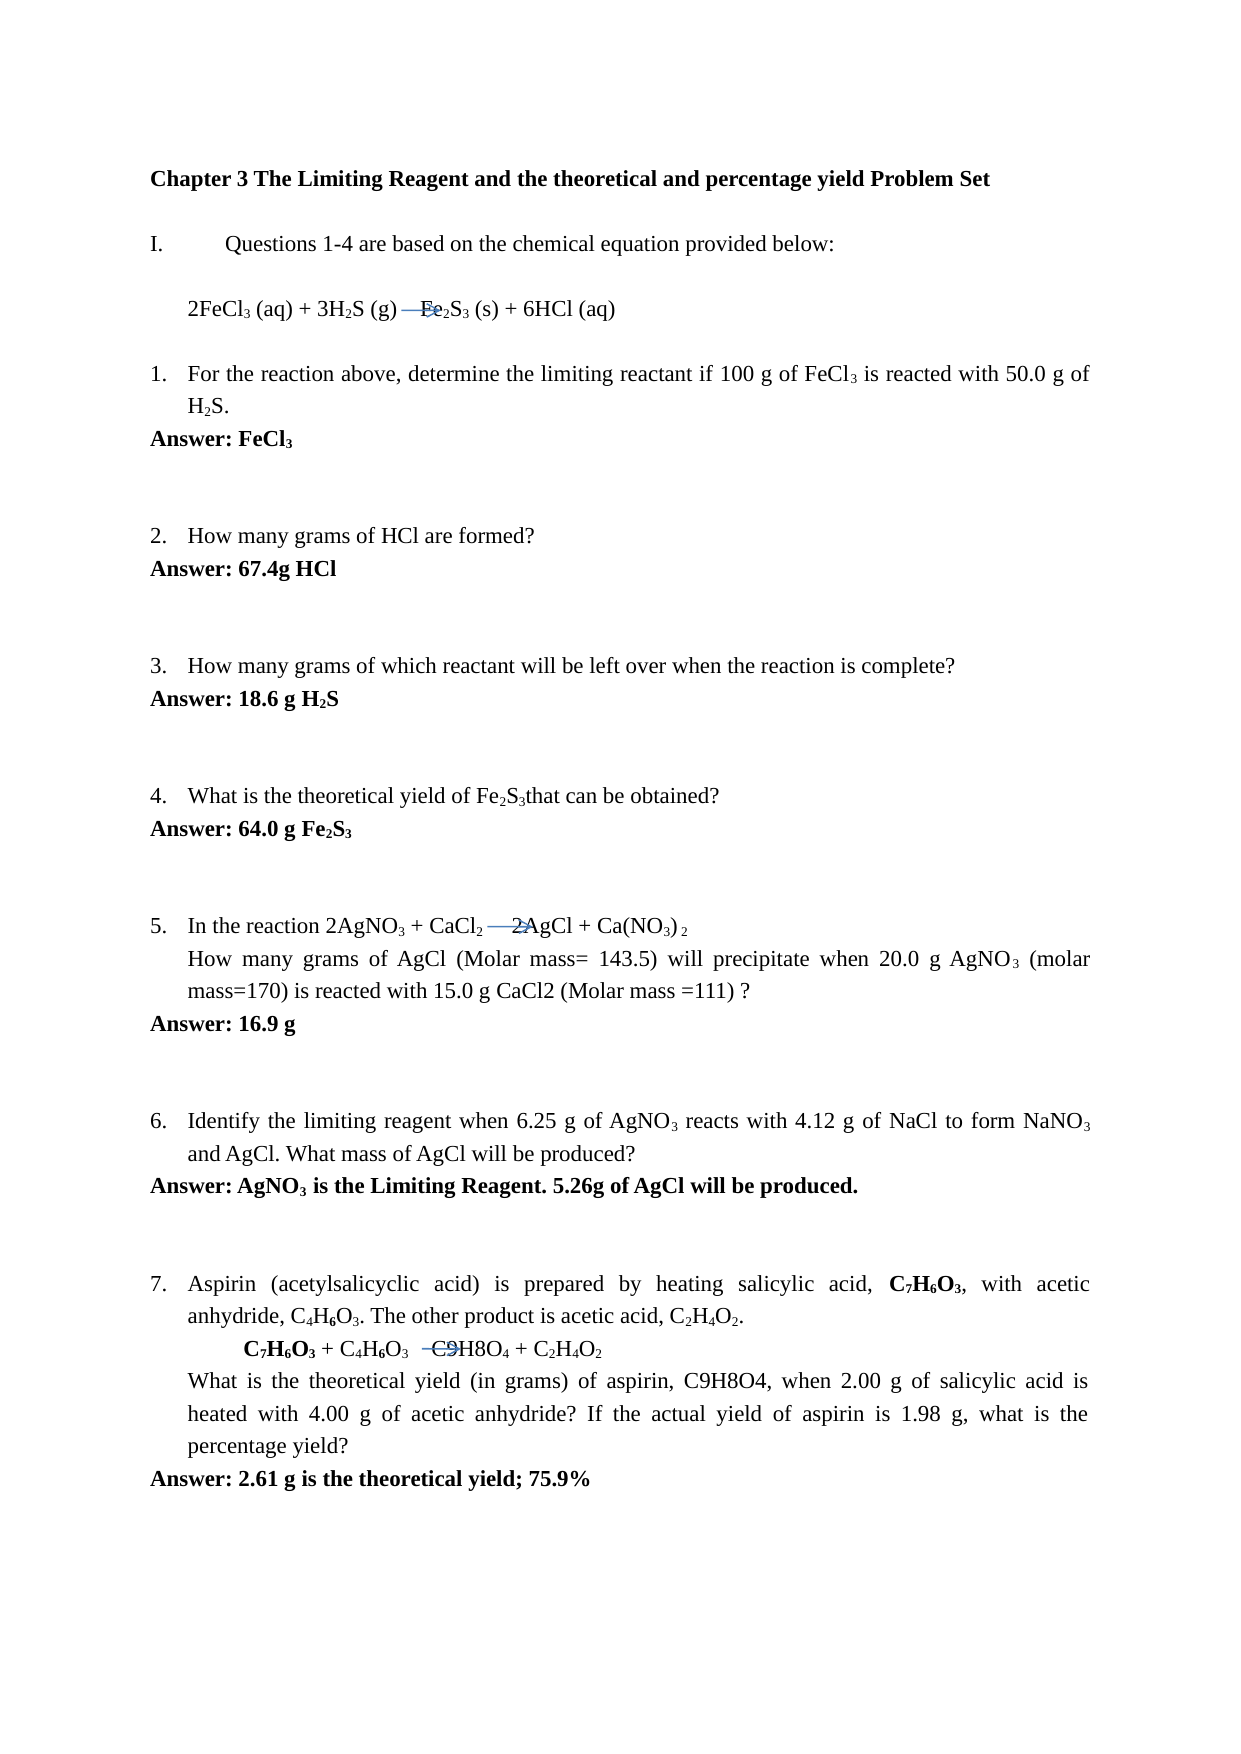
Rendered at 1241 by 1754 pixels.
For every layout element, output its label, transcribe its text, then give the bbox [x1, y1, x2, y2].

list How many grams of HCl are formed? [150, 519, 1090, 552]
list How many grams of which reactant will be left over when the reaction is complete? [150, 649, 1090, 682]
text Chapter 3 The Limiting Reagent and the theoretical and percentage yield Problem Set [150, 162, 1090, 194]
text C7H6O3 + C4H6O3 C9H8O4 + C2H4O2 [237, 1332, 1090, 1364]
text Answer: 64.0 g Fe2S3 [150, 812, 1090, 844]
list What is the theoretical yield (in grams) of aspirin, C9H8O4, when 2.00 g of salicylic acid is heated with 4.00 g of acetic anhydride? If the actual yield of aspirin is 1.98 g, what is the percentage yield? [187, 1364, 1090, 1462]
text Answer: 67.4g HCl [150, 552, 1090, 584]
list What is the theoretical yield of Fe2S3that can be obtained? [150, 779, 1090, 812]
list Questions 1-4 are based on the chemical equation provided below: [150, 227, 1090, 259]
text Answer: 2.61 g is the theoretical yield; 75.9% [150, 1462, 1090, 1494]
list 2FeCl3 (aq) + 3H2S (g) Fe2S3 (s) + 6HCl (aq) [187, 292, 1090, 324]
text Answer: 18.6 g H2S [150, 682, 1090, 714]
text Answer: 16.9 g [150, 1007, 1090, 1039]
text Answer: AgNO3 is the Limiting Reagent. 5.26g of AgCl will be produced. [150, 1169, 1090, 1202]
list Identify the limiting reagent when 6.25 g of AgNO3 reacts with 4.12 g of NaCl to form NaNO3 and AgCl. What mass of AgCl will be produced? [150, 1104, 1090, 1169]
text How many grams of AgCl (Molar mass= 143.5) will precipitate when 20.0 g AgNO3 (molar mass=170) is reacted with 15.0 g CaCl2 (Molar mass =111) ? [187, 942, 1090, 1007]
text Answer: FeCl3 [150, 422, 1090, 454]
list Aspirin (acetylsalicyclic acid) is prepared by heating salicylic acid, C7H6O3, with acetic anhydride, C4H6O3. The other product is acetic acid, C2H4O2. [150, 1267, 1090, 1332]
list In the reaction 2AgNO3 + CaCl2 2AgCl + Ca(NO3) 2 [150, 909, 1090, 942]
list For the reaction above, determine the limiting reactant if 100 g of FeCl3 is reacted with 50.0 g of H2S. [150, 357, 1090, 422]
